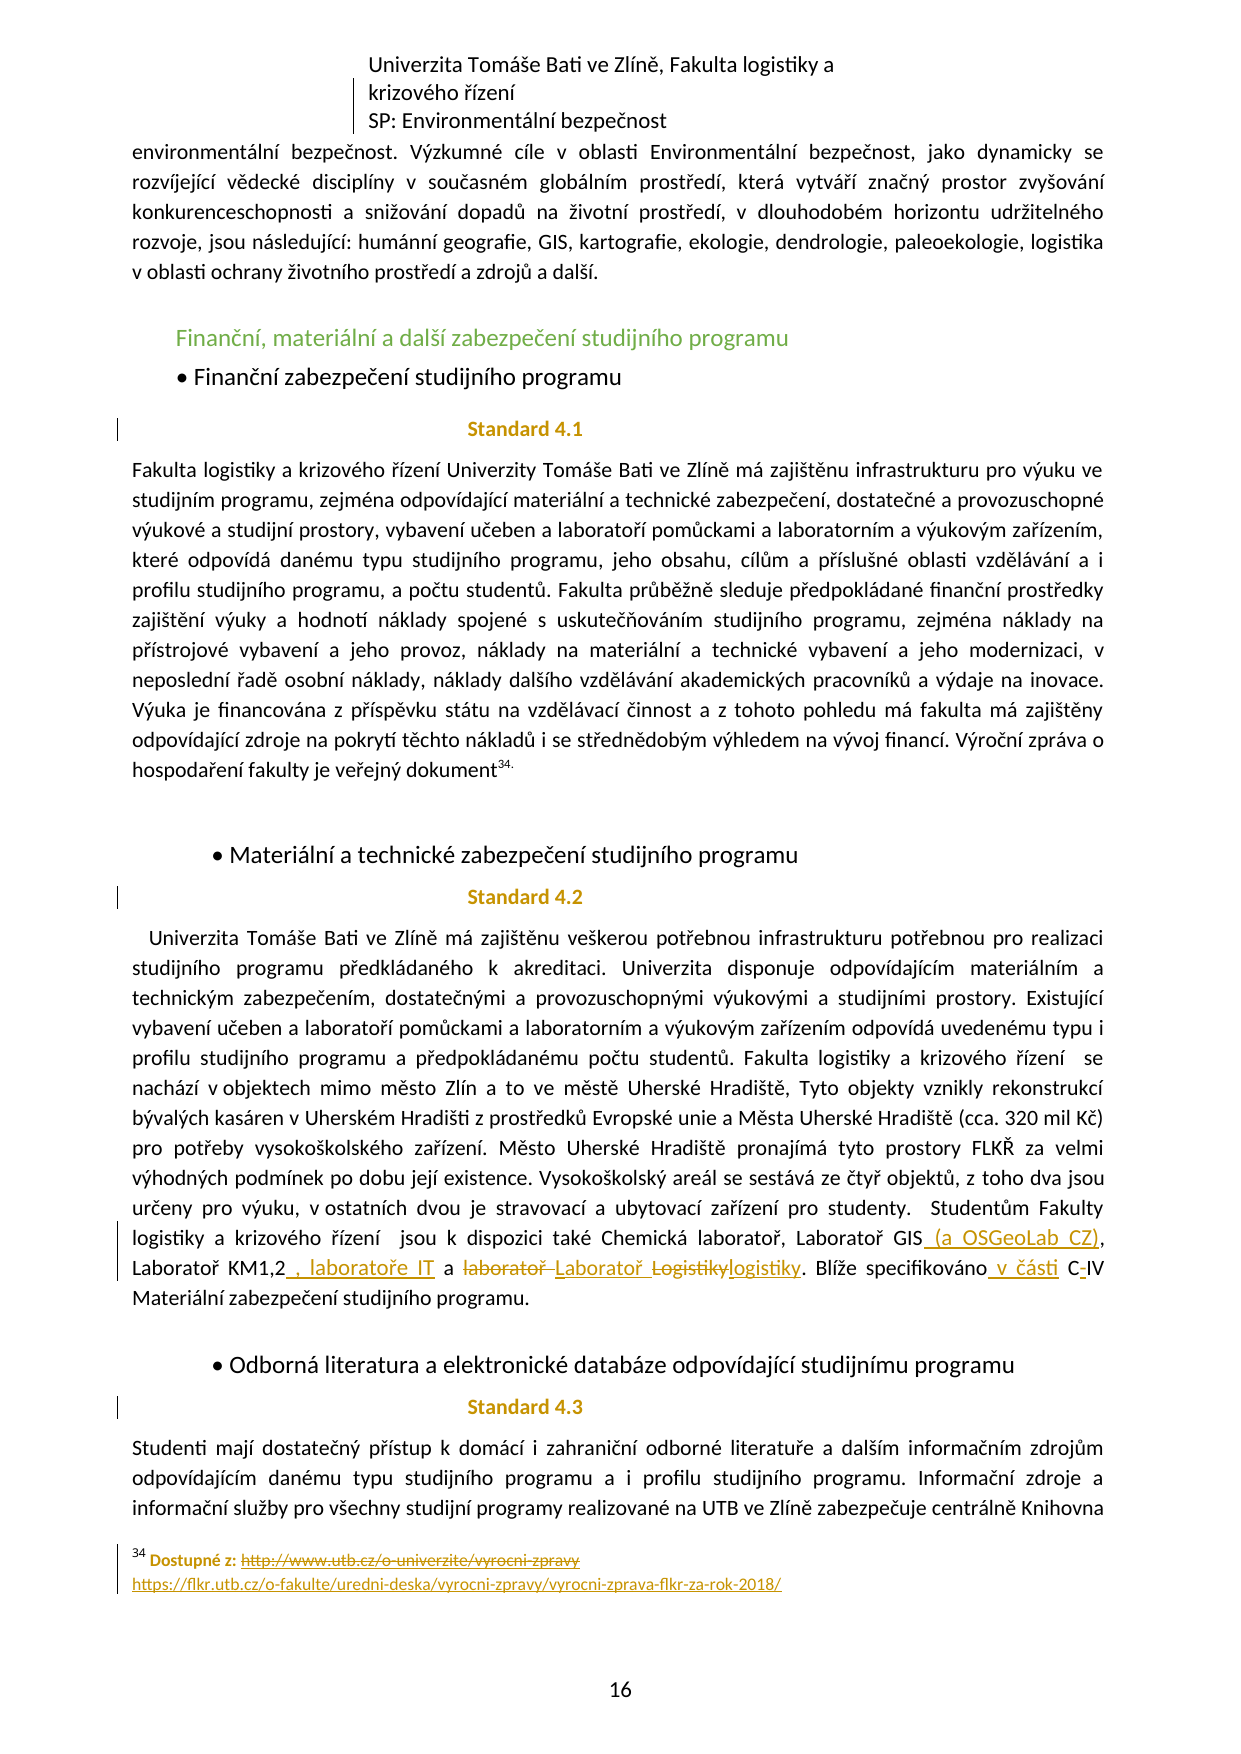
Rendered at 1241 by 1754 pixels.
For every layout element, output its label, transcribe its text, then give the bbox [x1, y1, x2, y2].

text • Materiální a technické zabezpečení studijního programu [211, 844, 1105, 869]
text Standard 4.1 [467, 418, 1105, 441]
text Univerzita Tomáše Bati ve Zlíně má zajištěnu veškerou potřebnou infrastrukturu potřebnou pro realizaci studijního programu předkládaného k akreditaci. Univerzita disponuje odpovídajícím materiálním a technickým zabezpečením, dostatečnými a provozuschopnými výukovými a studijními prostory. Existující vybavení učeben a laboratoří pomůckami a laboratorním a výukovým zařízením odpovídá uvedenému typu i profilu studijního programu a předpokládanému počtu studentů. Fakulta logistiky a krizového řízení se nachází v objektech mimo město Zlín a to ve městě Uherské Hradiště, Tyto objekty vznikly rekonstrukcí bývalých kasáren v Uherském Hradišti z prostředků Evropské unie a Města Uherské Hradiště (cca. Kč) pro potřeby vysokoškolského zařízení. Město Uherské Hradiště pronajímá tyto prostory FLKŘ za velmi výhodných podmínek po dobu její existence. Vysokoškolský areál se sestává ze čtyř objektů, z toho dva jsou určeny pro výuku, v ostatních dvou je stravovací a ubytovací zařízení pro studenty. Studentům Fakulty logistiky a krizového řízení jsou k dispozici také Chemická laboratoř, Laboratoř GIS, Laboratoř KM1,2 a . Blíže specifikováno CIV Materiální zabezpečení studijního programu. [94, 921, 1105, 1311]
text Standard 4.2 [467, 886, 1105, 909]
text Fakulta logistiky a krizového řízení Univerzity Tomáše Bati ve Zlíně má zajištěnu infrastrukturu pro výuku ve studijním programu, zejména odpovídající materiální a technické zabezpečení, dostatečné a provozuschopné výukové a studijní prostory, vybavení učeben a laboratoří pomůckami a laboratorním a výukovým zařízením, které odpovídá danému typu studijního programu, jeho obsahu, cílům a příslušné oblasti vzdělávání a i profilu studijního programu, a počtu studentů. Fakulta průběžně sleduje předpokládané finanční prostředky zajištění výuky a hodnotí náklady spojené s uskutečňováním studijního programu, zejména náklady na přístrojové vybavení a jeho provoz, náklady na materiální a technické vybavení a jeho modernizaci, v neposlední řadě osobní náklady, náklady dalšího vzdělávání akademických pracovníků a výdaje na inovace. Výuka je financována z příspěvku státu na vzdělávací činnost a z tohoto pohledu má fakulta má zajištěny odpovídající zdroje na pokrytí těchto nákladů i se střednědobým výhledem na vývoj financí. Výroční zpráva o hospodaření fakulty je veřejný dokument. [132, 454, 1105, 784]
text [132, 1432, 1105, 1522]
text • Odborná literatura a elektronické databáze odpovídající studijnímu programu [211, 1354, 1105, 1379]
text • Finanční zabezpečení studijního programu [176, 354, 846, 393]
text Finanční, materiální a další zabezpečení studijního programu [176, 315, 846, 354]
text Standard 4.3 [467, 1396, 1105, 1419]
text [94, 135, 1105, 285]
